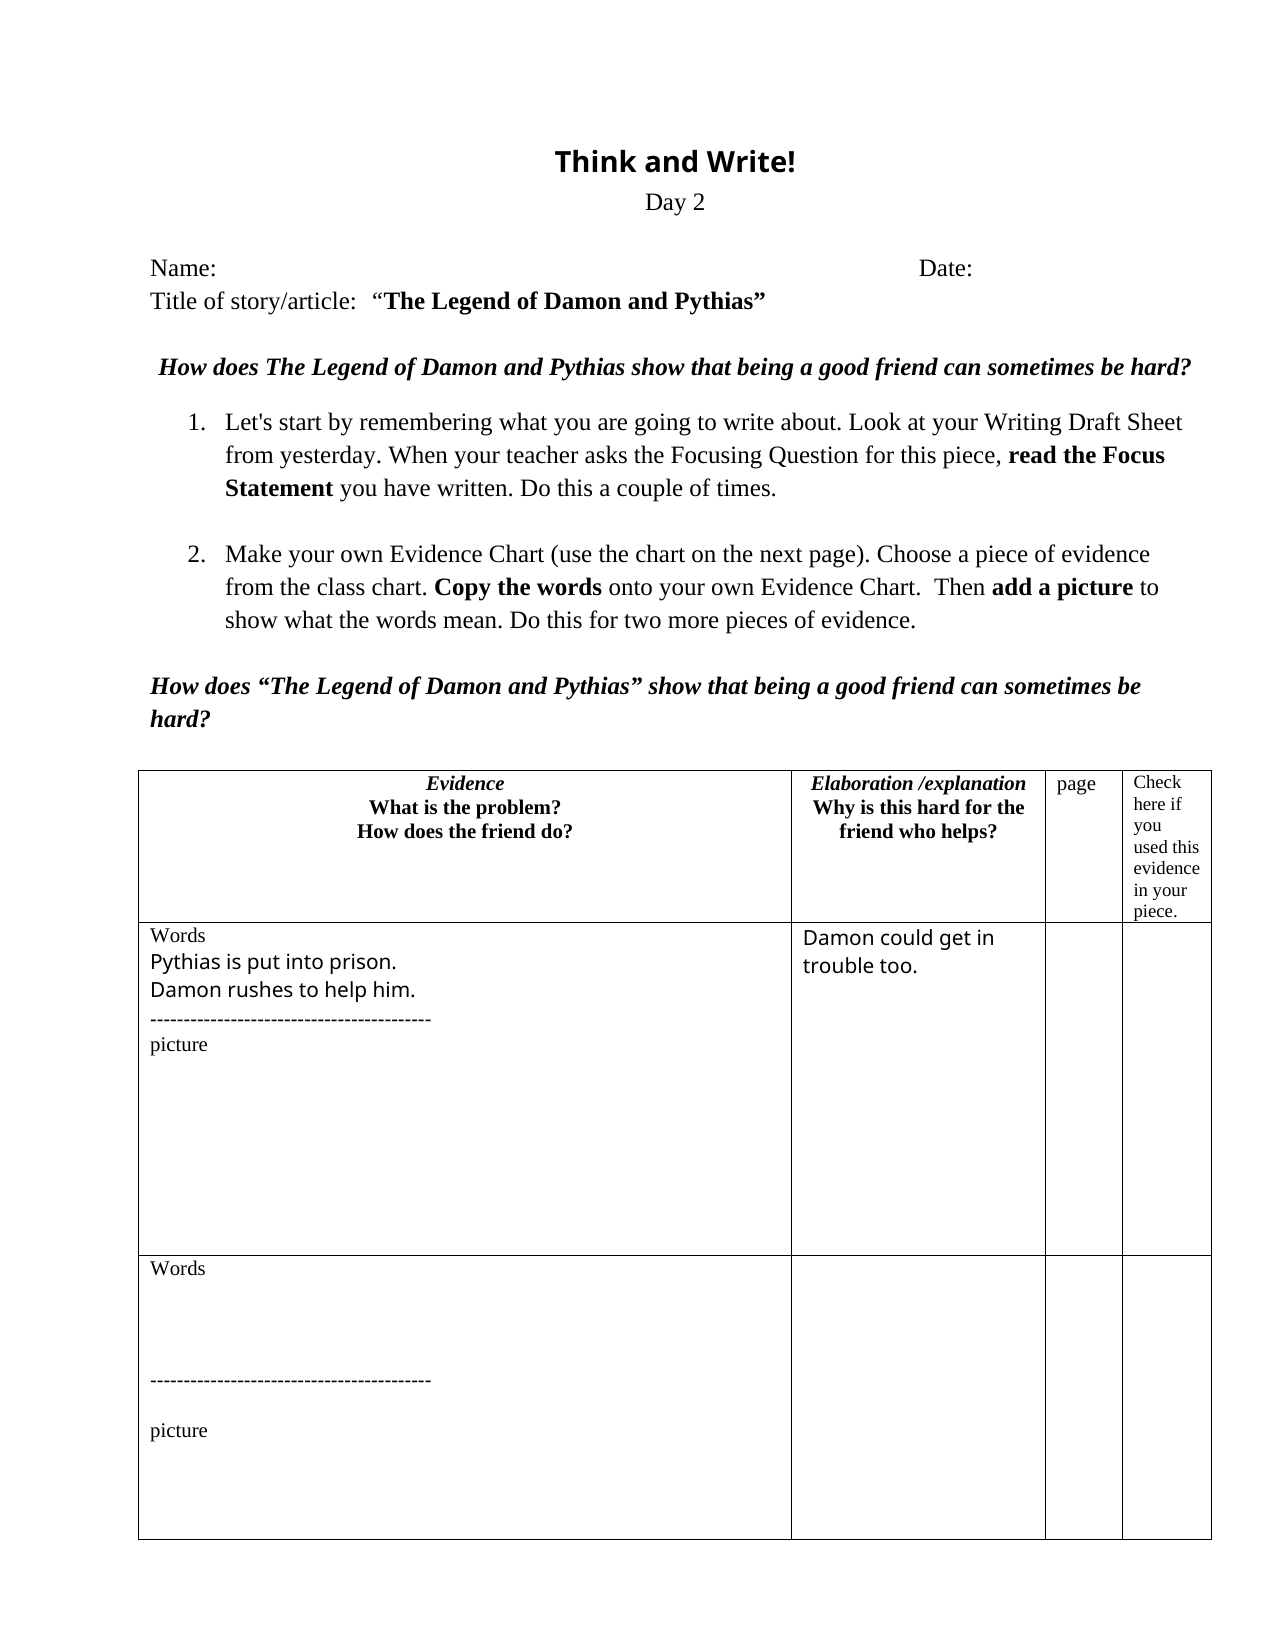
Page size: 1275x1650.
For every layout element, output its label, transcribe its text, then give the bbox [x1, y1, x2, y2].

table_header page [1046, 771, 1122, 922]
table_cell [1046, 1256, 1122, 1538]
table_cell [792, 1256, 1045, 1538]
table_header Evidence What is the problem? How does the friend do? [139, 771, 791, 922]
list Make your own Evidence Chart (use the chart on the next page). Choose a piece of evidence from the class chart. Copy the words onto your own Evidence Chart. Then add a picture to show what the words mean. Do this for two more pieces of evidence. [187, 539, 1200, 634]
text How does The Legend of Damon and Pythias show that being a good friend can sometimes be hard? [150, 352, 1200, 381]
table_cell [1123, 923, 1211, 1255]
table_header Elaboration /explanation Why is this hard for the friend who helps? [792, 771, 1045, 922]
table_header Check here if you used this evidence in your piece. [1123, 771, 1211, 922]
table_cell Damon could get in trouble too. [792, 923, 1045, 1255]
text How does “The Legend of Damon and Pythias” show that being a good friend can sometimes be hard? [150, 671, 1200, 733]
text Name: Date: [150, 253, 1200, 281]
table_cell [139, 1256, 791, 1538]
table_cell [1046, 923, 1122, 1255]
table_cell Words Pythias is put into prison. Damon rushes to help him. ------------------------------------------ picture [139, 923, 791, 1255]
text Think and Write! [150, 141, 1200, 181]
text Day 2 [150, 187, 1200, 215]
table_cell [1123, 1256, 1211, 1538]
text Title of story/article: “The Legend of Damon and Pythias” [150, 286, 1200, 314]
list Let's start by remembering what you are going to write about. Look at your Writing Draft Sheet from yesterday. When your teacher asks the Focusing Question for this piece, read the Focus Statement you have written. Do this a couple of times. [187, 407, 1200, 502]
